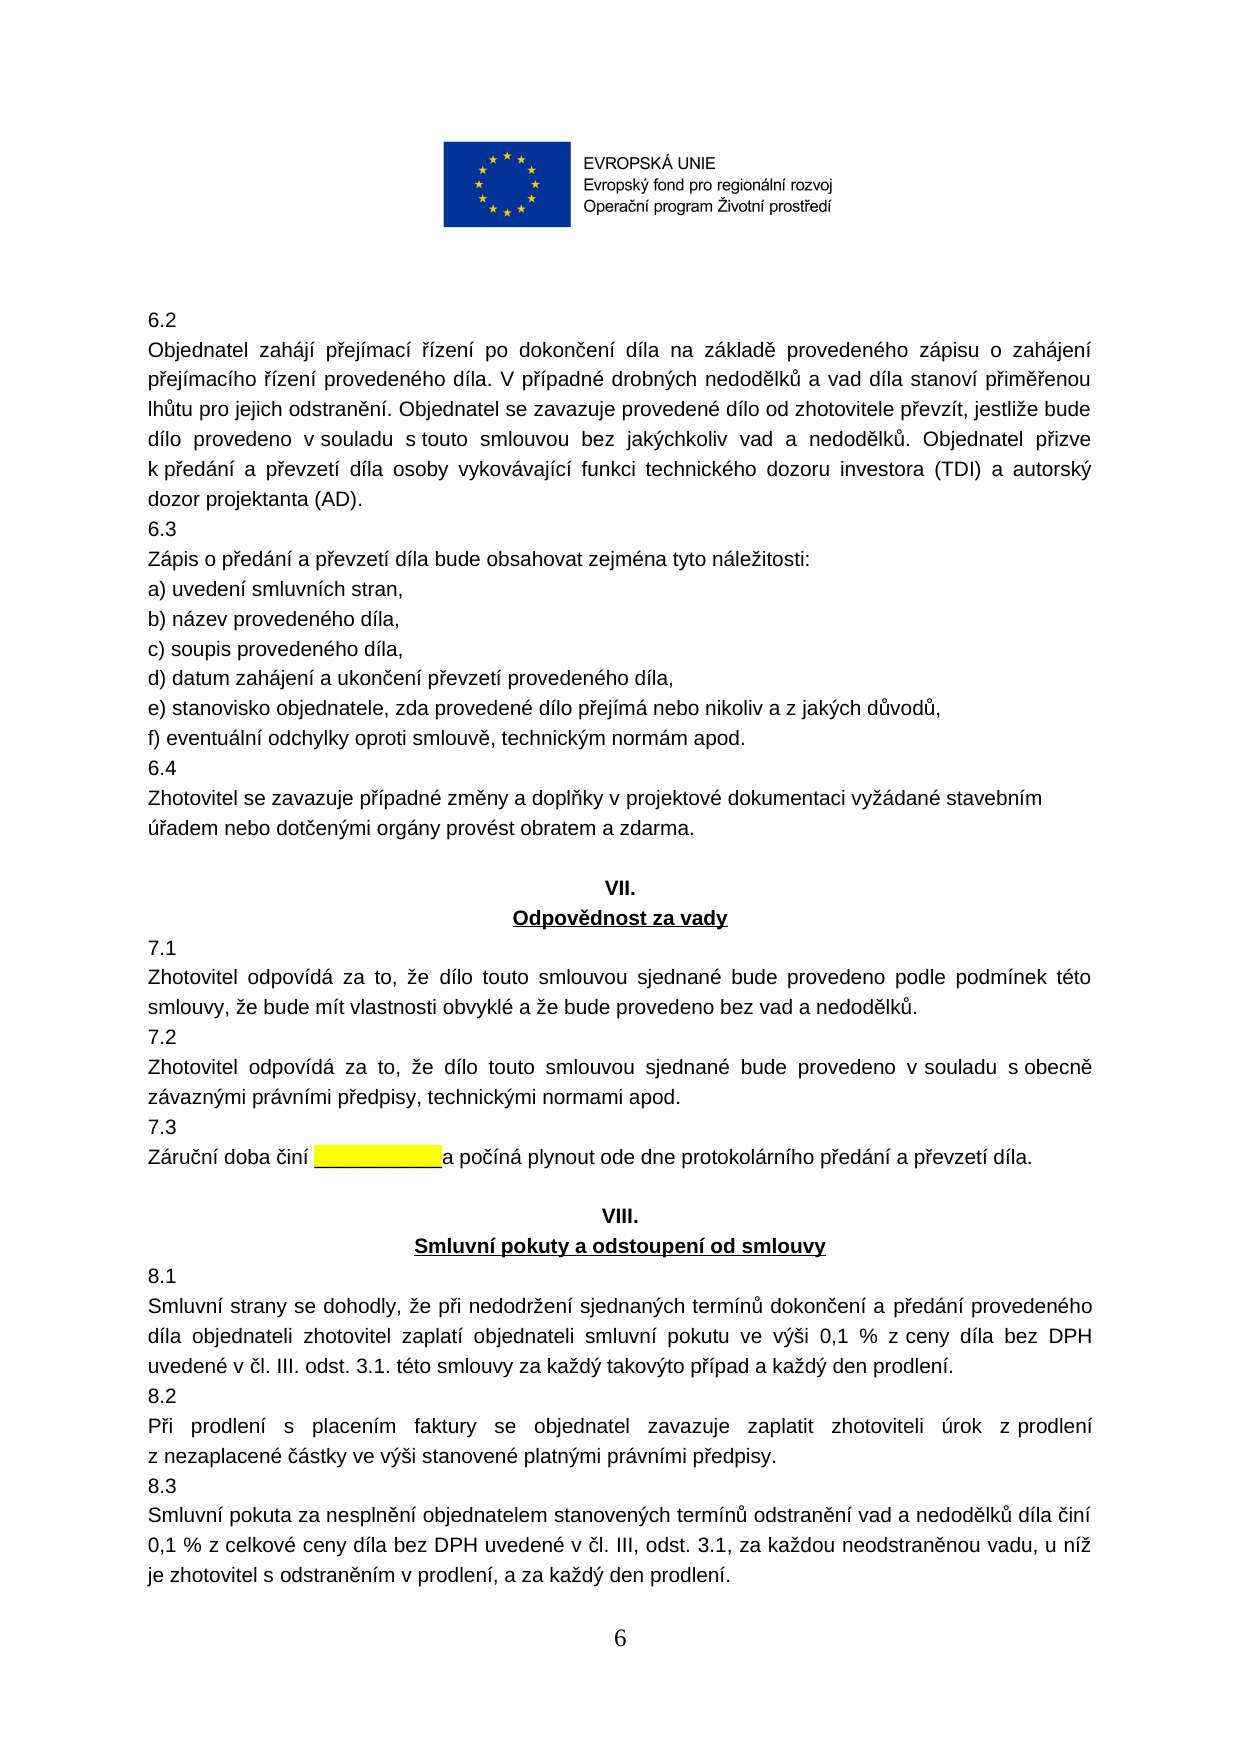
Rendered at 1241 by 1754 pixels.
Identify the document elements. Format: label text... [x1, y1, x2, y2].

text VII. [148, 876, 1092, 899]
text 7.2 [148, 1025, 1092, 1049]
text e) stanovisko objednatele, zda provedené dílo přejímá nebo nikoliv a z jakých důvodů, [148, 696, 1092, 720]
text 6.4 [148, 756, 1092, 780]
text b) název provedeného díla, [148, 606, 1092, 630]
text 7.3 [148, 1115, 1092, 1139]
text Zhotovitel odpovídá za to, že dílo touto smlouvou sjednané bude provedeno podle podmínek této smlouvy, že bude mít vlastnosti obvyklé a že bude provedeno bez vad a nedodělků. [148, 965, 1092, 1019]
text Zápis o předání a převzetí díla bude obsahovat zejména tyto náležitosti: [148, 547, 1092, 571]
text Zhotovitel se zavazuje případné změny a doplňky v projektové dokumentaci vyžádané stavebním úřadem nebo dotčenými orgány provést obratem a zdarma. [148, 786, 1092, 840]
text Záruční doba činí ___________a počíná plynout ode dne protokolárního předání a převzetí díla. [148, 1144, 1092, 1168]
text 7.1 [148, 935, 1092, 959]
text Odpovědnost za vady [148, 905, 1092, 929]
text 6.2 [148, 307, 1092, 331]
text VIII. [148, 1204, 1092, 1228]
text Zhotovitel odpovídá za to, že dílo touto smlouvou sjednané bude provedeno v souladu s obecně závaznými právními předpisy, technickými normami apod. [148, 1055, 1092, 1109]
text Objednatel zahájí přejímací řízení po dokončení díla na základě provedeného zápisu o zahájení přejímacího řízení provedeného díla. V případné drobných nedodělků a vad díla stanoví přiměřenou lhůtu pro jejich odstranění. Objednatel se zavazuje provedené dílo od zhotovitele převzít, jestliže bude dílo provedeno v souladu s touto smlouvou bez jakýchkoliv vad a nedodělků. Objednatel přizve k předání a převzetí díla osoby vykovávající funkci technického dozoru investora (TDI) a autorský dozor projektanta (AD). [148, 337, 1092, 511]
text 8.3 [148, 1473, 1092, 1497]
text Při prodlení s placením faktury se objednatel zavazuje zaplatit zhotoviteli úrok z prodlení z nezaplacené částky ve výši stanovené platnými právními předpisy. [148, 1414, 1092, 1467]
text Smluvní pokuta za nesplnění objednatelem stanovených termínů odstranění vad a nedodělků díla činí 0,1 % z celkové ceny díla bez DPH uvedené v čl. III, odst. 3.1, za každou neodstraněnou vadu, u níž je zhotovitel s odstraněním v prodlení, a za každý den prodlení. [148, 1503, 1092, 1587]
text d) datum zahájení a ukončení převzetí provedeného díla, [148, 666, 1092, 690]
picture [431, 130, 843, 240]
text Smluvní strany se dohodly, že při nedodržení sjednaných termínů dokončení a předání provedeného díla objednateli zhotovitel zaplatí objednateli smluvní pokutu ve výši 0,1 % z ceny díla bez DPH uvedené v čl. III. odst. 3.1. této smlouvy za každý takovýto případ a každý den prodlení. [148, 1294, 1092, 1378]
text c) soupis provedeného díla, [148, 636, 1092, 660]
text 8.2 [148, 1384, 1092, 1408]
text f) eventuální odchylky oproti smlouvě, technickým normám apod. [148, 726, 1092, 750]
text a) uvedení smluvních stran, [148, 577, 1092, 601]
text 6.3 [148, 517, 1092, 541]
text 8.1 [148, 1264, 1092, 1288]
text Smluvní pokuty a odstoupení od smlouvy [148, 1234, 1092, 1258]
